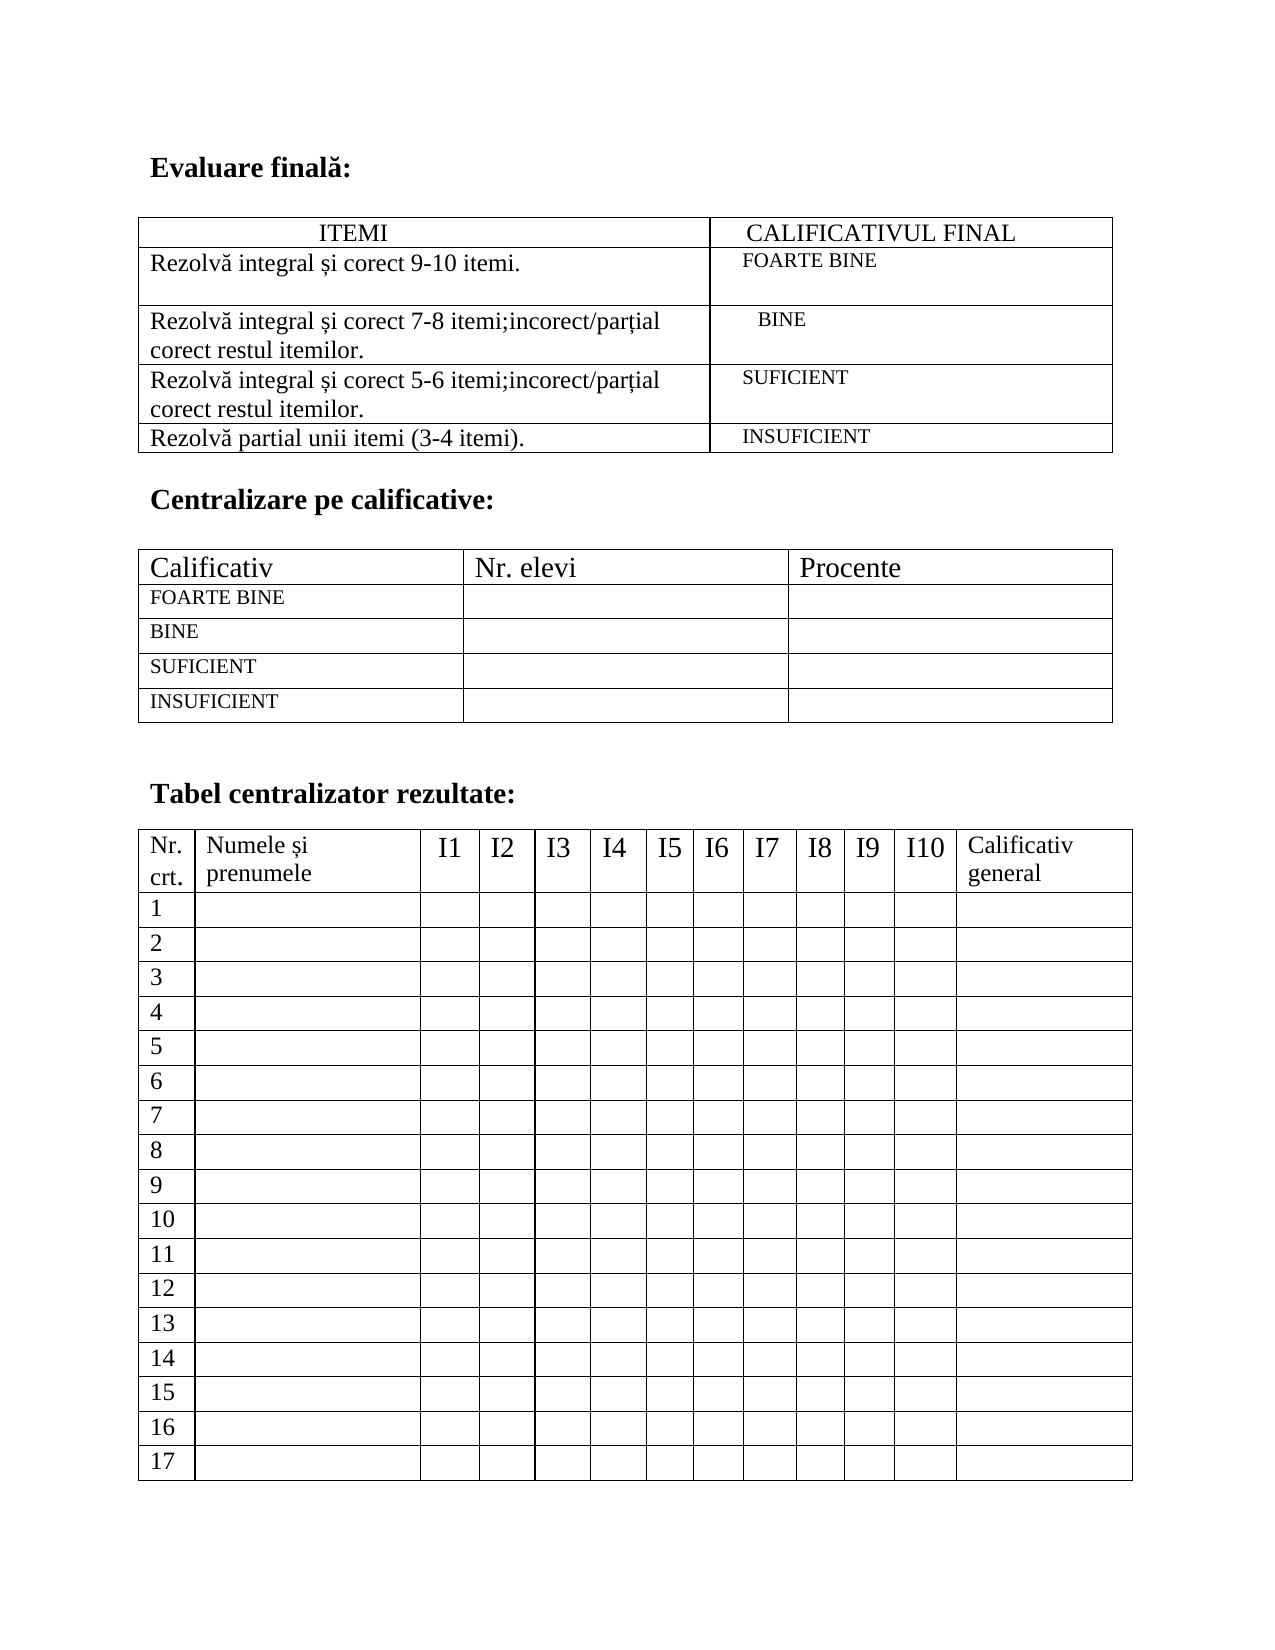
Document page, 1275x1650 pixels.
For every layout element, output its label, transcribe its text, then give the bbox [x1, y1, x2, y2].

text Centralizare pe calificative: [150, 482, 1125, 516]
table_cell [694, 928, 743, 961]
table_cell [895, 1412, 956, 1445]
table_cell [196, 1308, 420, 1342]
table_cell [480, 962, 534, 996]
table_cell 12 [139, 1274, 194, 1307]
table_cell [957, 1343, 1132, 1376]
table_cell SUFICIENT [711, 365, 1112, 422]
table_cell [536, 962, 590, 996]
table_cell [196, 997, 420, 1030]
table_cell [480, 1101, 534, 1134]
table_cell [591, 962, 646, 996]
table_cell 2 [139, 928, 194, 961]
table_header Procente [789, 550, 1112, 584]
table_cell [647, 1377, 693, 1411]
table_cell [789, 585, 1112, 618]
table_cell [744, 1377, 796, 1411]
table_cell [895, 1343, 956, 1376]
table_cell [647, 1101, 693, 1134]
table_cell [797, 962, 844, 996]
table_cell [797, 893, 844, 927]
table_cell [647, 928, 693, 961]
table_cell [895, 1031, 956, 1065]
table_cell [536, 1308, 590, 1342]
table_cell [797, 1274, 844, 1307]
table_cell [196, 1101, 420, 1134]
table_cell 3 [139, 962, 194, 996]
table_cell [845, 1170, 894, 1203]
table_cell [744, 1135, 796, 1169]
table_cell [744, 997, 796, 1030]
table_cell [480, 1239, 534, 1272]
table_cell [647, 1066, 693, 1099]
table_cell [694, 1135, 743, 1169]
table_cell [797, 1446, 844, 1480]
table_cell [744, 1308, 796, 1342]
table_cell [196, 1446, 420, 1480]
table_cell [957, 1204, 1132, 1238]
table_cell [480, 1135, 534, 1169]
table_cell FOARTE BINE [711, 248, 1112, 305]
table_cell [421, 1031, 479, 1065]
text Tabel centralizator rezultate: [150, 776, 1125, 809]
table_cell [845, 1101, 894, 1134]
table_cell [421, 962, 479, 996]
table_cell [421, 1135, 479, 1169]
table_cell [895, 1446, 956, 1480]
table_cell [694, 1066, 743, 1099]
table_header I2 [480, 830, 534, 892]
table_cell [647, 1446, 693, 1480]
table_cell [895, 1239, 956, 1272]
table_cell Rezolvă integral și corect 5-6 itemi;incorect/parțial corect restul itemilor. [139, 365, 709, 422]
table_header I6 [694, 830, 743, 892]
table_header Nr. elevi [464, 550, 788, 584]
table_cell [480, 1412, 534, 1445]
table_cell [536, 1135, 590, 1169]
table_cell [895, 962, 956, 996]
table_cell [957, 1412, 1132, 1445]
table_cell [895, 1204, 956, 1238]
table_cell [797, 1031, 844, 1065]
table_cell [196, 1239, 420, 1272]
table_cell [196, 1377, 420, 1411]
table_cell [536, 997, 590, 1030]
table_cell [744, 962, 796, 996]
table_cell [421, 893, 479, 927]
table_header ITEMI [139, 218, 709, 247]
table_cell [421, 1204, 479, 1238]
table_cell [694, 1274, 743, 1307]
table_cell [647, 1412, 693, 1445]
table_cell [196, 1066, 420, 1099]
table_cell [591, 1101, 646, 1134]
table_header Calificativ general [957, 830, 1132, 892]
table_header Nr. crt. [139, 830, 194, 892]
table_cell [845, 1274, 894, 1307]
table_cell [895, 1274, 956, 1307]
table_cell 7 [139, 1101, 194, 1134]
table_cell [536, 1170, 590, 1203]
table_cell [647, 893, 693, 927]
table_cell Rezolvă integral și corect 7-8 itemi;incorect/parțial corect restul itemilor. [139, 306, 709, 364]
table_cell [845, 962, 894, 996]
table_cell [196, 1135, 420, 1169]
table_cell [591, 1204, 646, 1238]
table_cell [845, 1135, 894, 1169]
table_cell 14 [139, 1343, 194, 1376]
table_cell [421, 1412, 479, 1445]
table_cell [536, 893, 590, 927]
table_cell [744, 1343, 796, 1376]
table_cell [895, 1377, 956, 1411]
table_cell [694, 997, 743, 1030]
table_cell [744, 1446, 796, 1480]
table_cell [797, 997, 844, 1030]
table_cell [647, 962, 693, 996]
table_cell [797, 1377, 844, 1411]
table_cell BINE [139, 619, 463, 653]
table_cell 16 [139, 1412, 194, 1445]
table_cell INSUFICIENT [139, 689, 463, 722]
table_cell [797, 1135, 844, 1169]
table_cell [196, 1274, 420, 1307]
table_cell [591, 1308, 646, 1342]
table_cell [464, 619, 788, 653]
table_cell [536, 1274, 590, 1307]
table_cell [895, 1135, 956, 1169]
table_cell [744, 1204, 796, 1238]
table_cell [591, 997, 646, 1030]
table_cell [744, 1239, 796, 1272]
table_cell [845, 928, 894, 961]
table_cell 6 [139, 1066, 194, 1099]
table_cell [196, 1031, 420, 1065]
table_cell [591, 1066, 646, 1099]
table_cell [694, 962, 743, 996]
table_cell [789, 619, 1112, 653]
table_cell [536, 1446, 590, 1480]
table_cell [421, 1274, 479, 1307]
table_cell [957, 1031, 1132, 1065]
table_cell [464, 585, 788, 618]
table_cell [536, 1343, 590, 1376]
table_cell BINE [711, 306, 1112, 364]
table_cell [957, 1170, 1132, 1203]
table_cell [536, 1377, 590, 1411]
table_cell [480, 1308, 534, 1342]
table_header I1 [421, 830, 479, 892]
table_cell [421, 928, 479, 961]
table_cell [480, 1204, 534, 1238]
table_cell [421, 1308, 479, 1342]
table_cell [421, 1343, 479, 1376]
table_cell [694, 1446, 743, 1480]
table_cell 4 [139, 997, 194, 1030]
table_cell [591, 1412, 646, 1445]
table_cell 8 [139, 1135, 194, 1169]
table_cell [591, 1031, 646, 1065]
table_cell [694, 1204, 743, 1238]
table_cell [647, 1308, 693, 1342]
table_header Calificativ [139, 550, 463, 584]
table_cell [694, 1031, 743, 1065]
table_cell [957, 1377, 1132, 1411]
table_cell [480, 1031, 534, 1065]
table_cell [421, 1239, 479, 1272]
table_cell [694, 1170, 743, 1203]
table_cell [957, 1135, 1132, 1169]
table_cell [744, 1274, 796, 1307]
table_cell [196, 1170, 420, 1203]
table_cell [845, 1031, 894, 1065]
table_cell [647, 1274, 693, 1307]
table_cell [957, 1446, 1132, 1480]
table_cell [957, 997, 1132, 1030]
table_cell [694, 1343, 743, 1376]
table_cell [480, 1170, 534, 1203]
table_cell [694, 1412, 743, 1445]
table_cell 9 [139, 1170, 194, 1203]
table_cell [536, 1031, 590, 1065]
table_cell [480, 1274, 534, 1307]
table_cell [591, 1135, 646, 1169]
table_cell [845, 1239, 894, 1272]
table_cell [744, 893, 796, 927]
table_cell 10 [139, 1204, 194, 1238]
table_cell [196, 962, 420, 996]
table_header I9 [845, 830, 894, 892]
table_cell [647, 1343, 693, 1376]
table_cell [895, 893, 956, 927]
table_cell [591, 1343, 646, 1376]
table_cell [536, 1066, 590, 1099]
table_cell [480, 893, 534, 927]
table_cell [895, 1170, 956, 1203]
table_cell [845, 1204, 894, 1238]
table_cell [957, 1274, 1132, 1307]
table_cell [196, 1412, 420, 1445]
table_cell SUFICIENT [139, 654, 463, 687]
table_header CALIFICATIVUL FINAL [711, 218, 1112, 247]
table_cell [744, 1066, 796, 1099]
table_cell [895, 1066, 956, 1099]
table_header I10 [895, 830, 956, 892]
table_cell [845, 1412, 894, 1445]
table_cell [895, 997, 956, 1030]
table_cell [789, 689, 1112, 722]
table_cell [647, 1031, 693, 1065]
table_cell [591, 1274, 646, 1307]
table_cell [797, 1066, 844, 1099]
table_cell [421, 1170, 479, 1203]
table_cell 11 [139, 1239, 194, 1272]
table_cell [464, 689, 788, 722]
table_cell [591, 1239, 646, 1272]
table_cell [647, 1170, 693, 1203]
table_header I7 [744, 830, 796, 892]
table_cell [845, 1446, 894, 1480]
table_cell [797, 1170, 844, 1203]
table_cell [196, 893, 420, 927]
table_cell [464, 654, 788, 687]
table_cell [591, 893, 646, 927]
table_header I5 [647, 830, 693, 892]
table_cell [957, 962, 1132, 996]
table_cell [957, 928, 1132, 961]
table_header Numele și prenumele [196, 830, 420, 892]
table_cell [694, 1101, 743, 1134]
table_cell 1 [139, 893, 194, 927]
table_cell [895, 1308, 956, 1342]
table_cell [421, 1101, 479, 1134]
table_cell [845, 1066, 894, 1099]
table_cell [744, 1412, 796, 1445]
table_cell [591, 1377, 646, 1411]
table_cell [797, 1101, 844, 1134]
table_cell [647, 1135, 693, 1169]
table_cell 13 [139, 1308, 194, 1342]
table_cell [845, 893, 894, 927]
table_cell [895, 1101, 956, 1134]
table_cell [591, 928, 646, 961]
table_cell [536, 1412, 590, 1445]
table_cell [957, 1101, 1132, 1134]
table_cell [845, 1343, 894, 1376]
table_cell 15 [139, 1377, 194, 1411]
table_cell [421, 997, 479, 1030]
table_cell 17 [139, 1446, 194, 1480]
table_cell [536, 1204, 590, 1238]
table_cell [957, 893, 1132, 927]
table_cell [536, 1101, 590, 1134]
table_cell [789, 654, 1112, 687]
table_cell [845, 1377, 894, 1411]
table_cell [744, 1170, 796, 1203]
table_cell [480, 997, 534, 1030]
table_cell [536, 1239, 590, 1272]
table_cell [744, 1101, 796, 1134]
table_header I3 [536, 830, 590, 892]
table_cell [421, 1377, 479, 1411]
table_cell [694, 1308, 743, 1342]
table_cell FOARTE BINE [139, 585, 463, 618]
table_cell 5 [139, 1031, 194, 1065]
table_cell INSUFICIENT [711, 424, 1112, 452]
text Evaluare finală: [150, 150, 1125, 183]
table_cell [694, 1239, 743, 1272]
table_header I4 [591, 830, 646, 892]
table_cell [797, 1239, 844, 1272]
table_cell [797, 1308, 844, 1342]
table_cell [647, 1204, 693, 1238]
table_cell [421, 1446, 479, 1480]
table_cell [694, 893, 743, 927]
table_cell [536, 928, 590, 961]
table_cell Rezolvă integral și corect 9-10 itemi. [139, 248, 709, 305]
table_cell [797, 1412, 844, 1445]
table_cell [591, 1446, 646, 1480]
table_cell [744, 928, 796, 961]
table_header I8 [797, 830, 844, 892]
table_cell [895, 928, 956, 961]
table_cell [421, 1066, 479, 1099]
table_cell [480, 1066, 534, 1099]
table_cell [845, 997, 894, 1030]
table_cell [694, 1377, 743, 1411]
table_cell [957, 1239, 1132, 1272]
table_cell [957, 1066, 1132, 1099]
table_cell [647, 1239, 693, 1272]
table_cell [957, 1308, 1132, 1342]
table_cell [196, 928, 420, 961]
table_cell [591, 1170, 646, 1203]
table_cell [480, 928, 534, 961]
table_cell [480, 1446, 534, 1480]
table_cell [845, 1308, 894, 1342]
table_cell [480, 1377, 534, 1411]
table_cell [480, 1343, 534, 1376]
table_cell [797, 1204, 844, 1238]
table_cell [196, 1204, 420, 1238]
table_cell [744, 1031, 796, 1065]
table_cell Rezolvă partial unii itemi (3-4 itemi). [139, 424, 709, 452]
table_cell [647, 997, 693, 1030]
table_cell [797, 928, 844, 961]
table_cell [196, 1343, 420, 1376]
table_cell [797, 1343, 844, 1376]
